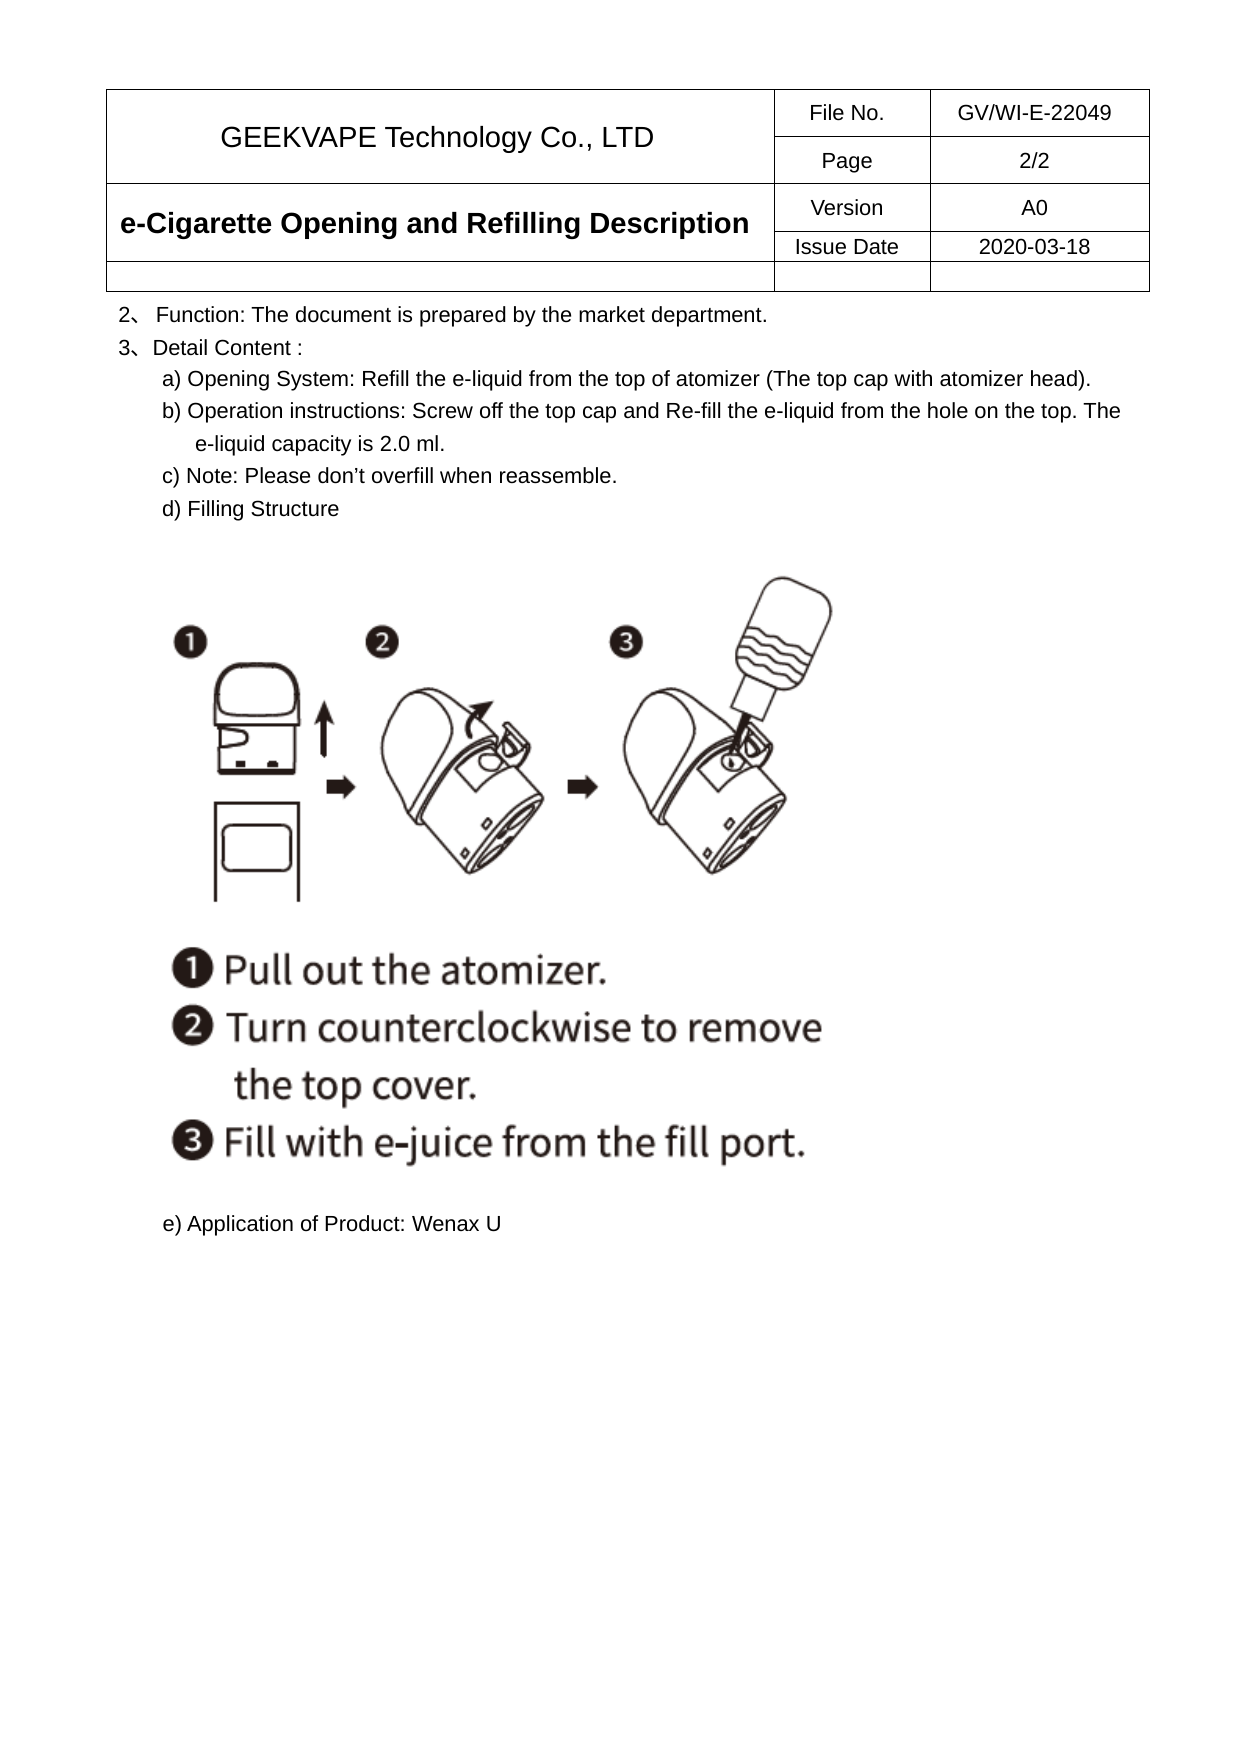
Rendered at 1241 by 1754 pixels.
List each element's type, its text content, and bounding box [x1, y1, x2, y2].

picture [161, 556, 842, 1184]
text d) Filling Structure [118, 492, 1123, 524]
text b) Operation instructions: Screw off the top cap and Re-fill the e-liquid from the hole on the top. The e-liquid capacity is 2.0 ml. [162, 394, 1123, 459]
text c) Note: Please don’t overfill when reassemble. [118, 459, 1123, 492]
list Function: The document is prepared by the market department. [118, 297, 1123, 329]
text e) Application of Product: Wenax U [162, 1207, 1123, 1239]
text a) Opening System: Refill the e-liquid from the top of atomizer (The top cap with atomizer head). [118, 362, 1123, 394]
text 3、Detail Content : [118, 329, 1123, 362]
